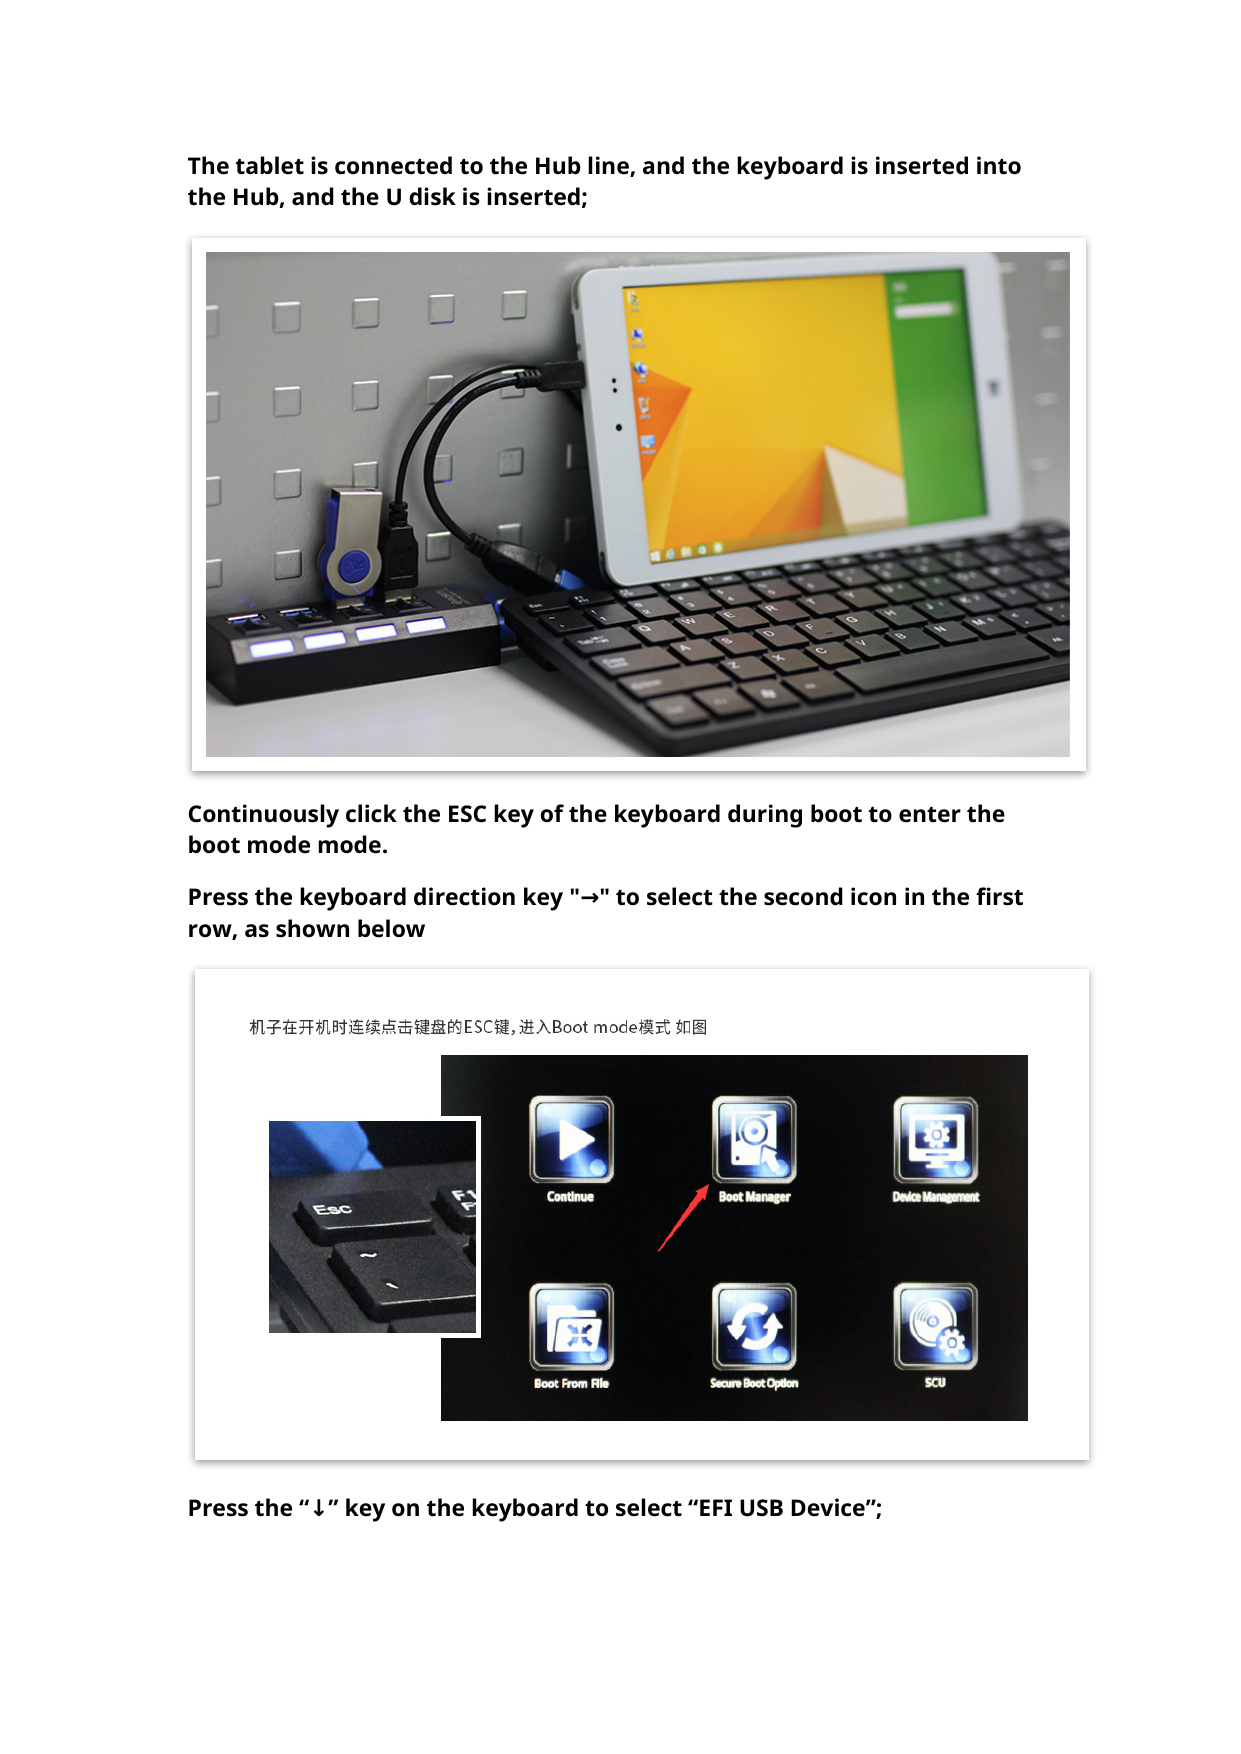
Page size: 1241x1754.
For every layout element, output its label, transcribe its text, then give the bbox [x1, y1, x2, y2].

text Press the “↓” key on the keyboard to select “EFI USB Device”; [187, 1492, 1053, 1523]
text The tablet is connected to the Hub line, and the keyboard is inserted into the Hub, and the U disk is inserted; [187, 150, 1053, 212]
picture [209, 983, 1075, 1446]
text Press the keyboard direction key "→" to select the second icon in the first row, as shown below [187, 881, 1053, 944]
picture [206, 252, 1071, 757]
text Continuously click the ESC key of the keyboard during boot to enter the boot mode mode. [187, 798, 1053, 861]
